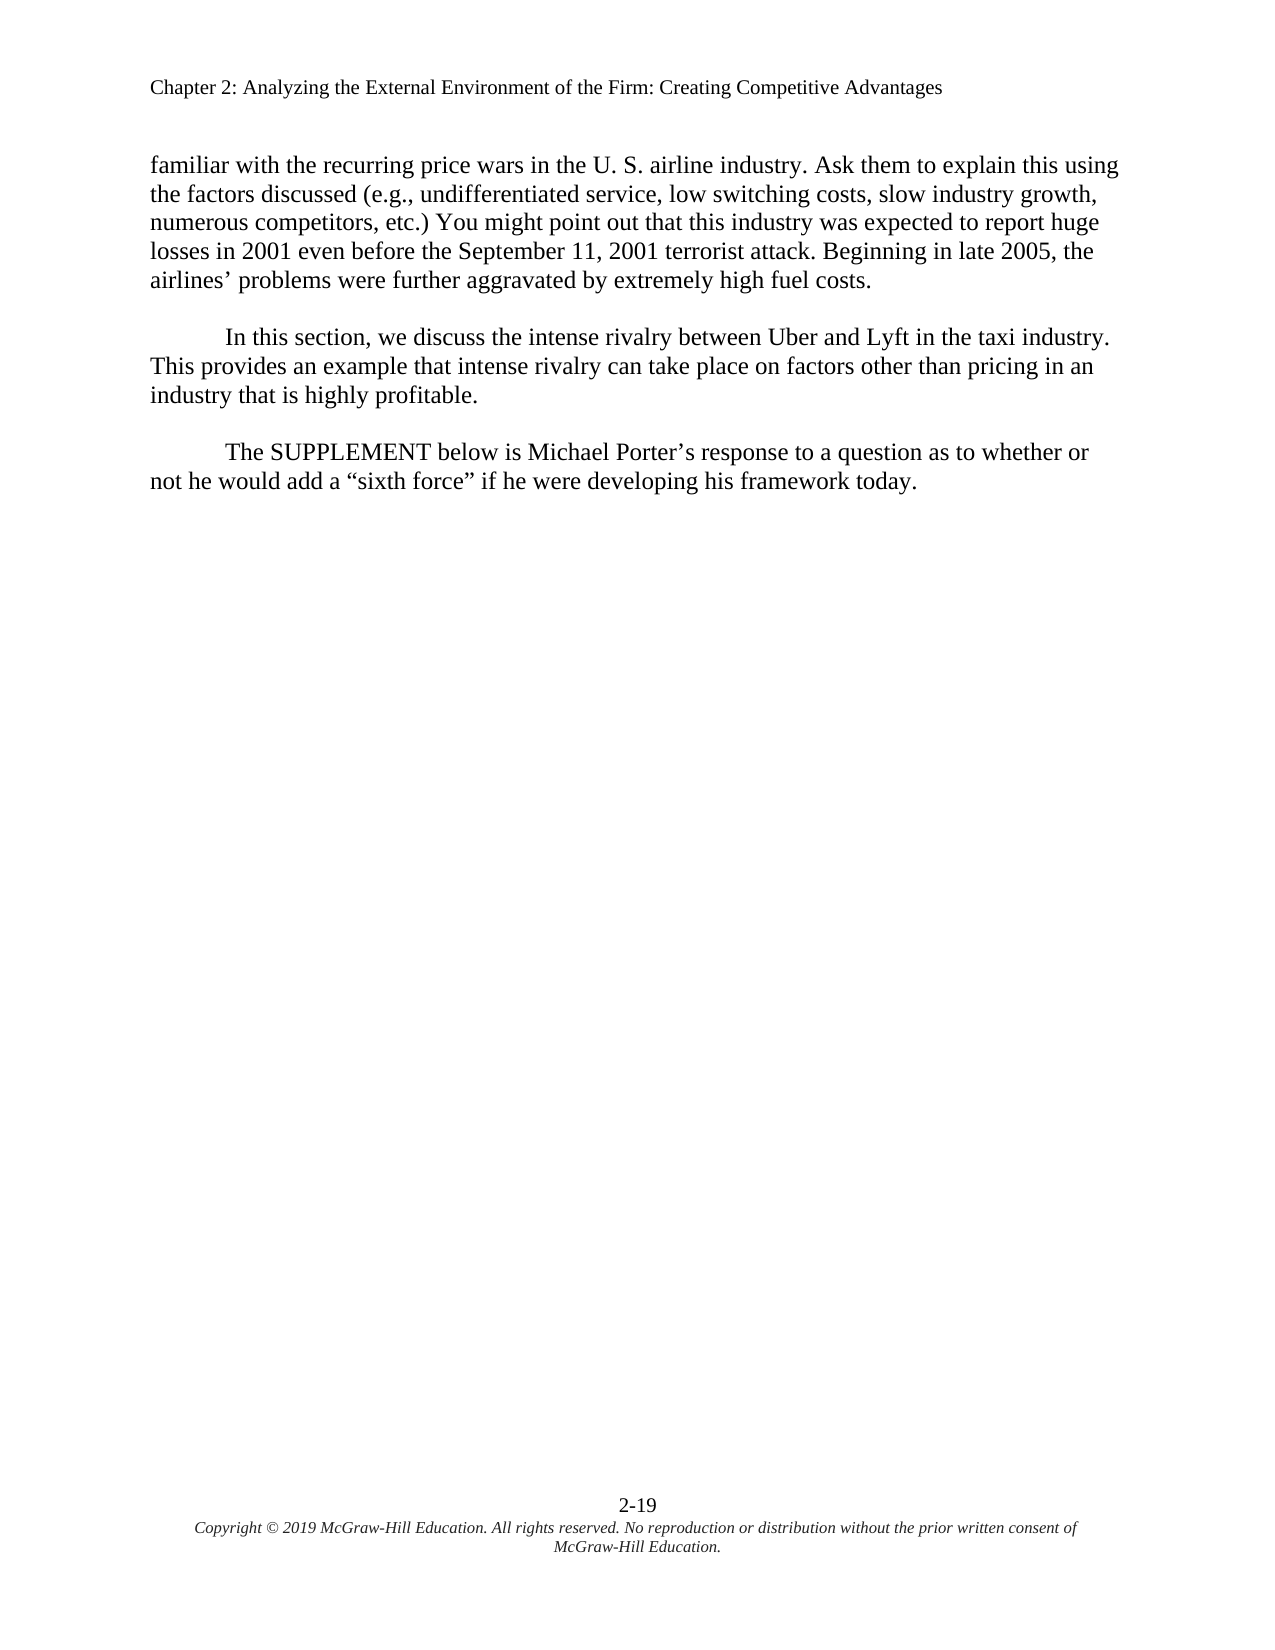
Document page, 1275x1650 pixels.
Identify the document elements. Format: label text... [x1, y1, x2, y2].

text The SUPPLEMENT below is Michael Porter’s response to a question as to whether or not he would add a “sixth force” if he were developing his framework today. [150, 437, 1125, 495]
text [150, 150, 1125, 294]
text In this section, we discuss the intense rivalry between Uber and Lyft in the taxi industry. This provides an example that intense rivalry can take place on factors other than pricing in an industry that is highly profitable. [150, 322, 1125, 409]
